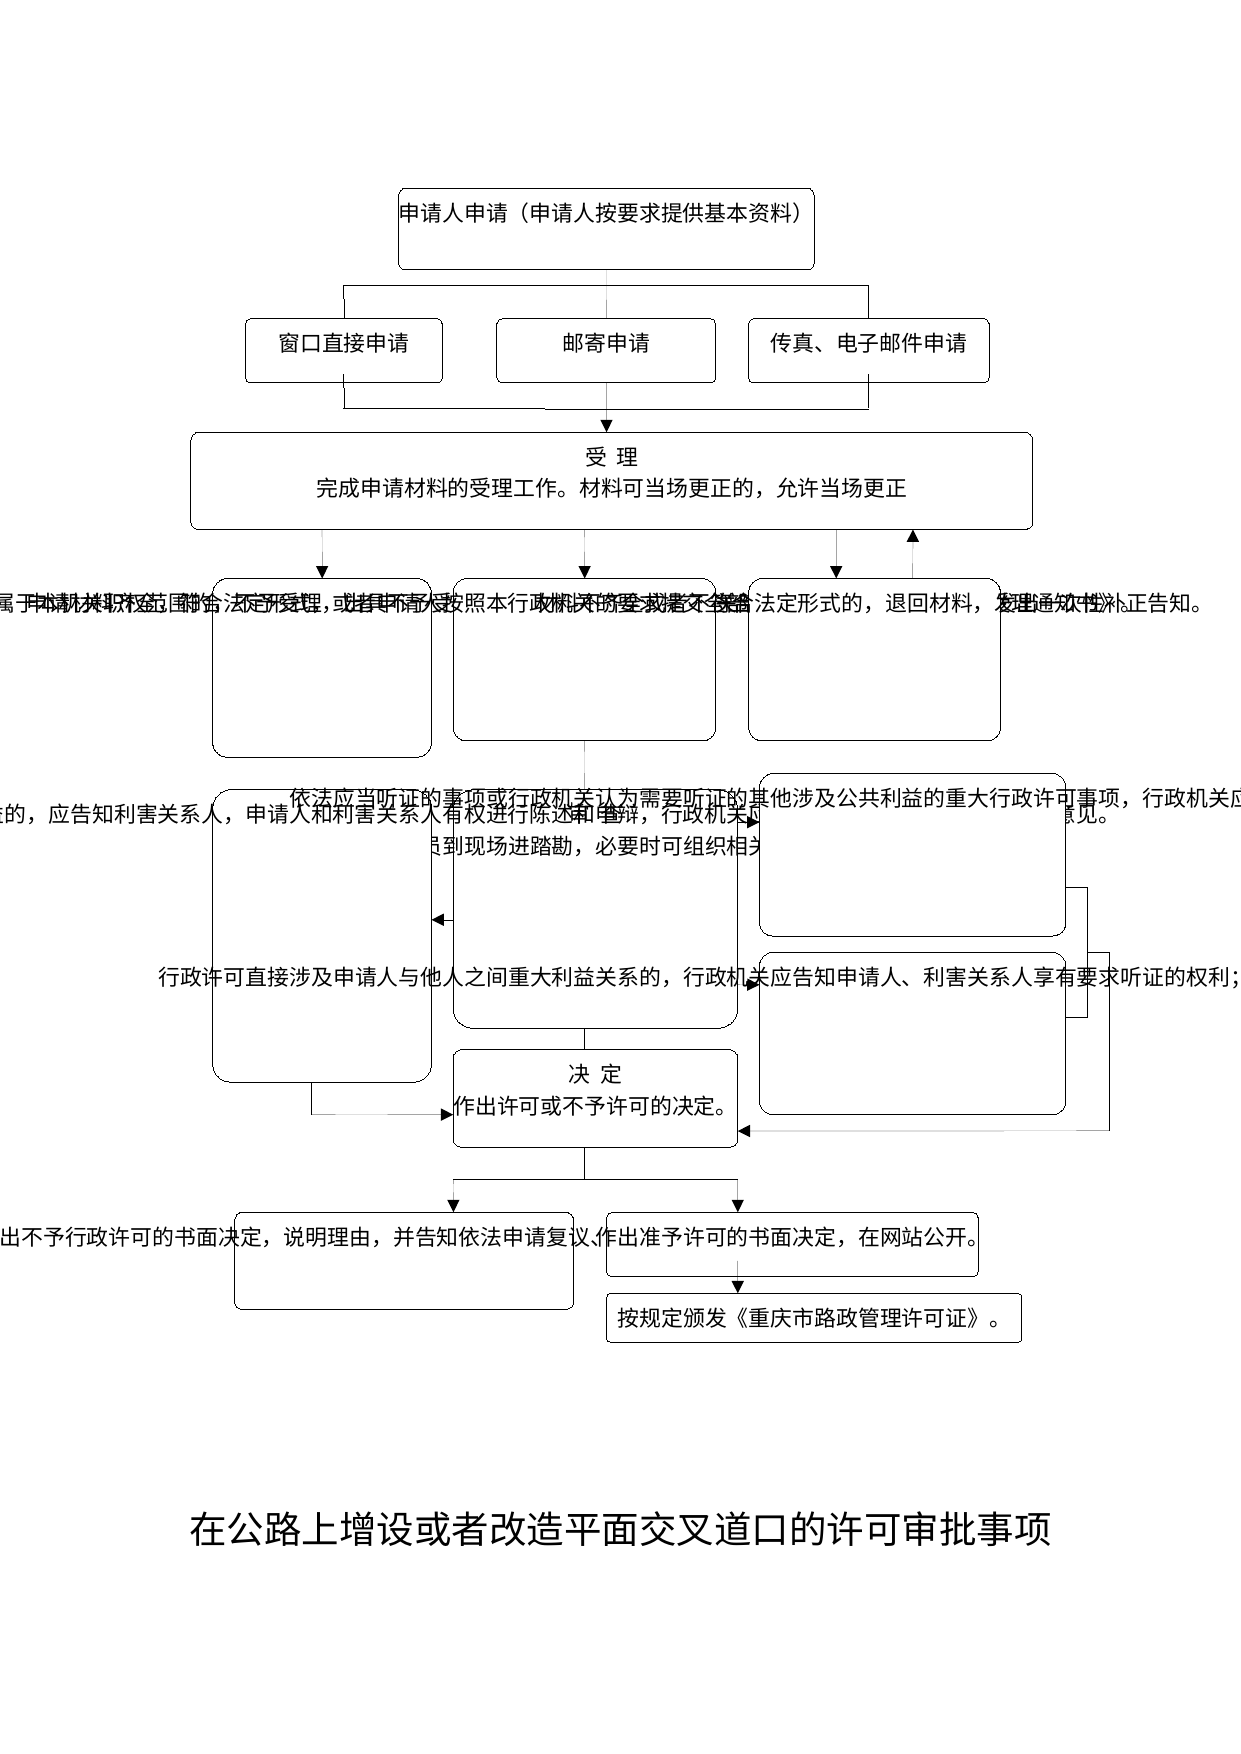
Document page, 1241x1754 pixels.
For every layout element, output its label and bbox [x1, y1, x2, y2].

text [187, 1494, 1053, 1559]
